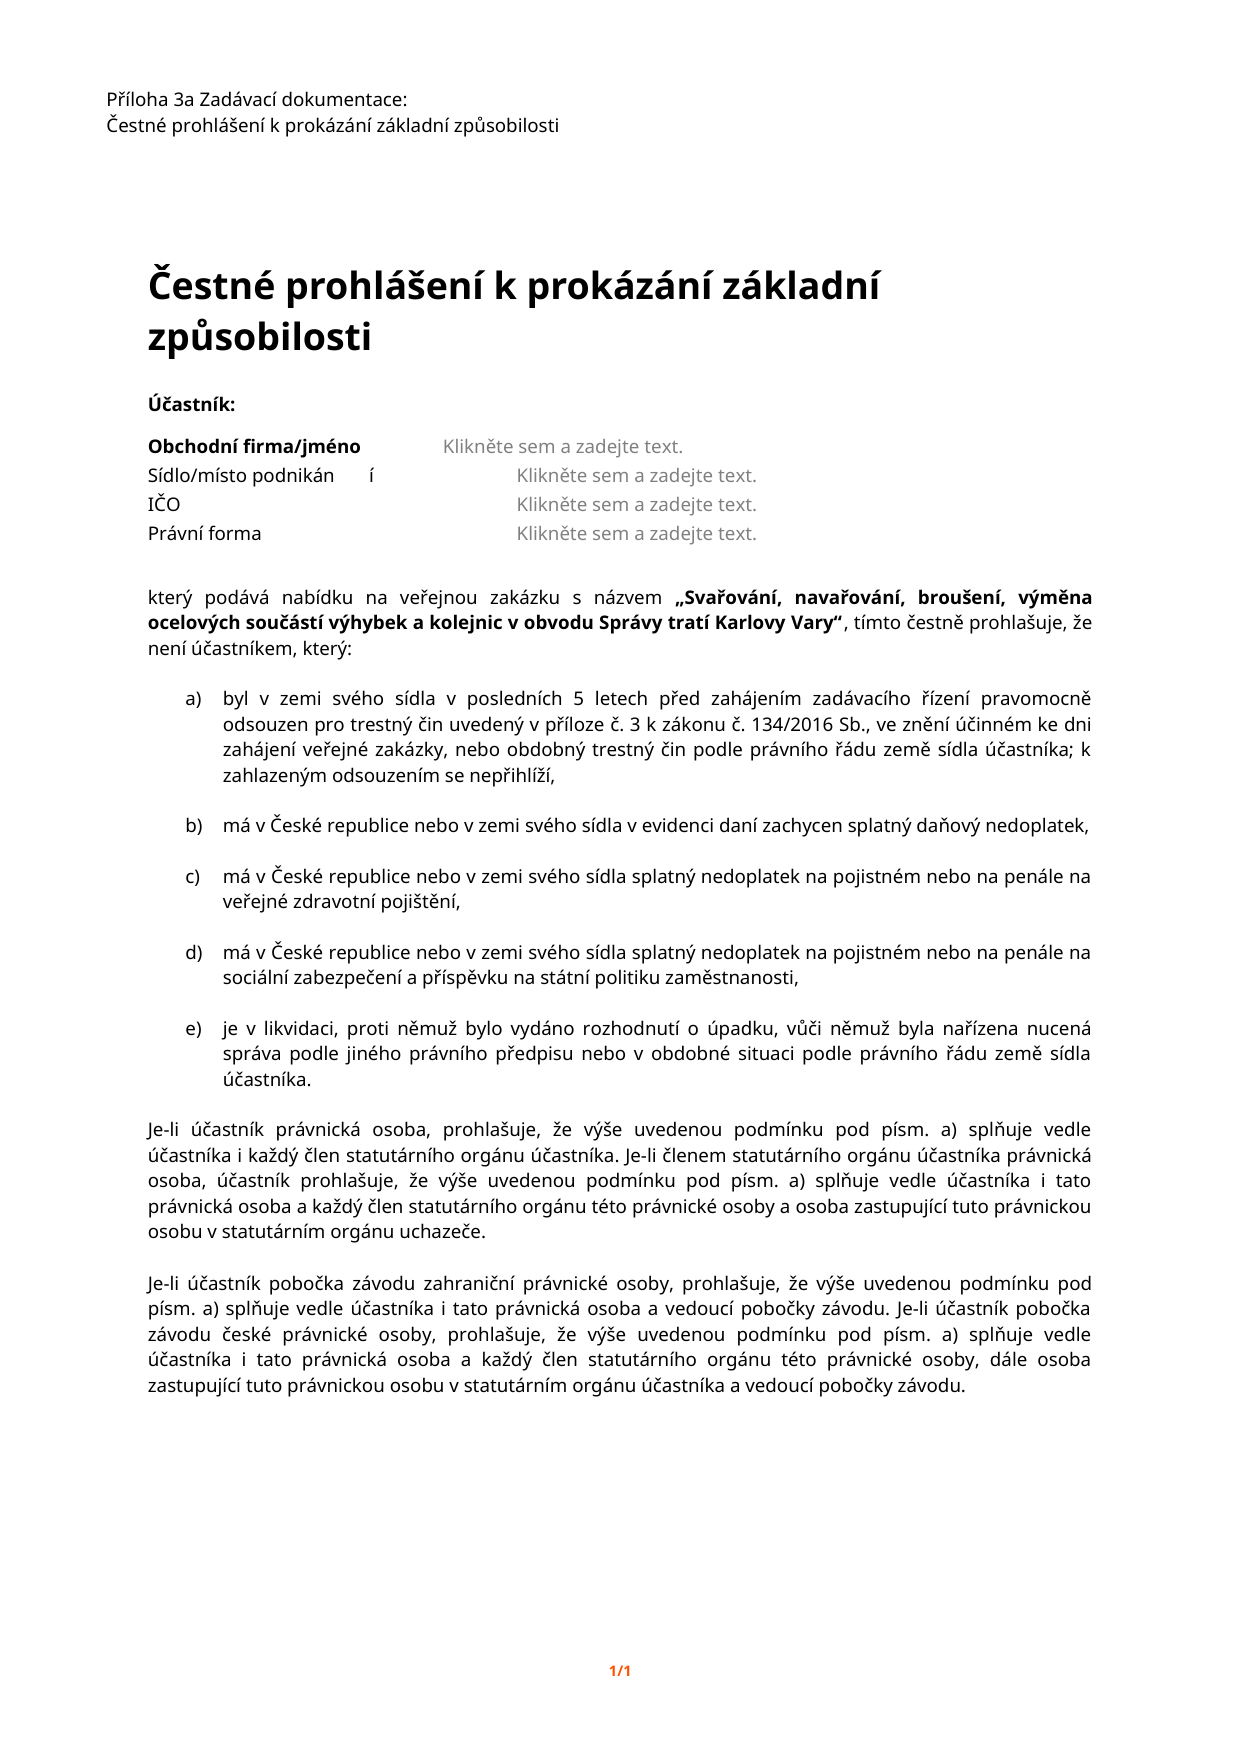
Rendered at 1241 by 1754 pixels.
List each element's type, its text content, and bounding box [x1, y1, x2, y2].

text který podává nabídku na veřejnou zakázku s názvem „Svařování, navařování, broušení, výměna ocelových součástí výhybek a kolejnic v obvodu Správy tratí Karlovy Vary“, tímto čestně prohlašuje, že není účastníkem, který: [148, 584, 1093, 661]
list má v České republice nebo v zemi svého sídla v evidenci daní zachycen splatný daňový nedoplatek, [185, 813, 1093, 838]
title Čestné prohlášení k prokázání základní způsobilosti [148, 259, 1093, 362]
text Je-li účastník pobočka závodu zahraniční právnické osoby, prohlašuje, že výše uvedenou podmínku pod písm. a) splňuje vedle účastníka i tato právnická osoba a vedoucí pobočky závodu. Je-li účastník pobočka závodu české právnické osoby, prohlašuje, že výše uvedenou podmínku pod písm. a) splňuje vedle účastníka i tato právnická osoba a každý člen statutárního orgánu této právnické osoby, dále osoba zastupující tuto právnickou osobu v statutárním orgánu účastníka a vedoucí pobočky závodu. [148, 1270, 1093, 1397]
text IČO [148, 488, 1093, 517]
list je v likvidaci, proti němuž bylo vydáno rozhodnutí o úpadku, vůči němuž byla nařízena nucená správa podle jiného právního předpisu nebo v obdobné situaci podle právního řádu země sídla účastníka. [185, 1015, 1093, 1092]
text Obchodní firma/jméno [148, 430, 1093, 459]
list má v České republice nebo v zemi svého sídla splatný nedoplatek na pojistném nebo na penále na sociální zabezpečení a příspěvku na státní politiku zaměstnanosti, [185, 939, 1093, 990]
list má v České republice nebo v zemi svého sídla splatný nedoplatek na pojistném nebo na penále na veřejné zdravotní pojištění, [185, 863, 1093, 914]
text Právní forma [148, 517, 1093, 546]
text Sídlo/místo podnikán í [148, 459, 1093, 488]
text Je-li účastník právnická osoba, prohlašuje, že výše uvedenou podmínku pod písm. a) splňuje vedle účastníka i každý člen statutárního orgánu účastníka. Je-li členem statutárního orgánu účastníka právnická osoba, účastník prohlašuje, že výše uvedenou podmínku pod písm. a) splňuje vedle účastníka i tato právnická osoba a každý člen statutárního orgánu této právnické osoby a osoba zastupující tuto právnickou osobu v statutárním orgánu uchazeče. [148, 1117, 1093, 1244]
text Účastník: [148, 387, 1093, 418]
list byl v zemi svého sídla v posledních 5 letech před zahájením zadávacího řízení pravomocně odsouzen pro trestný čin uvedený v příloze č. 3 k zákonu č. 134/2016 Sb., ve znění účinném ke dni zahájení veřejné zakázky, nebo obdobný trestný čin podle právního řádu země sídla účastníka; k zahlazeným odsouzením se nepřihlíží, [185, 686, 1093, 788]
